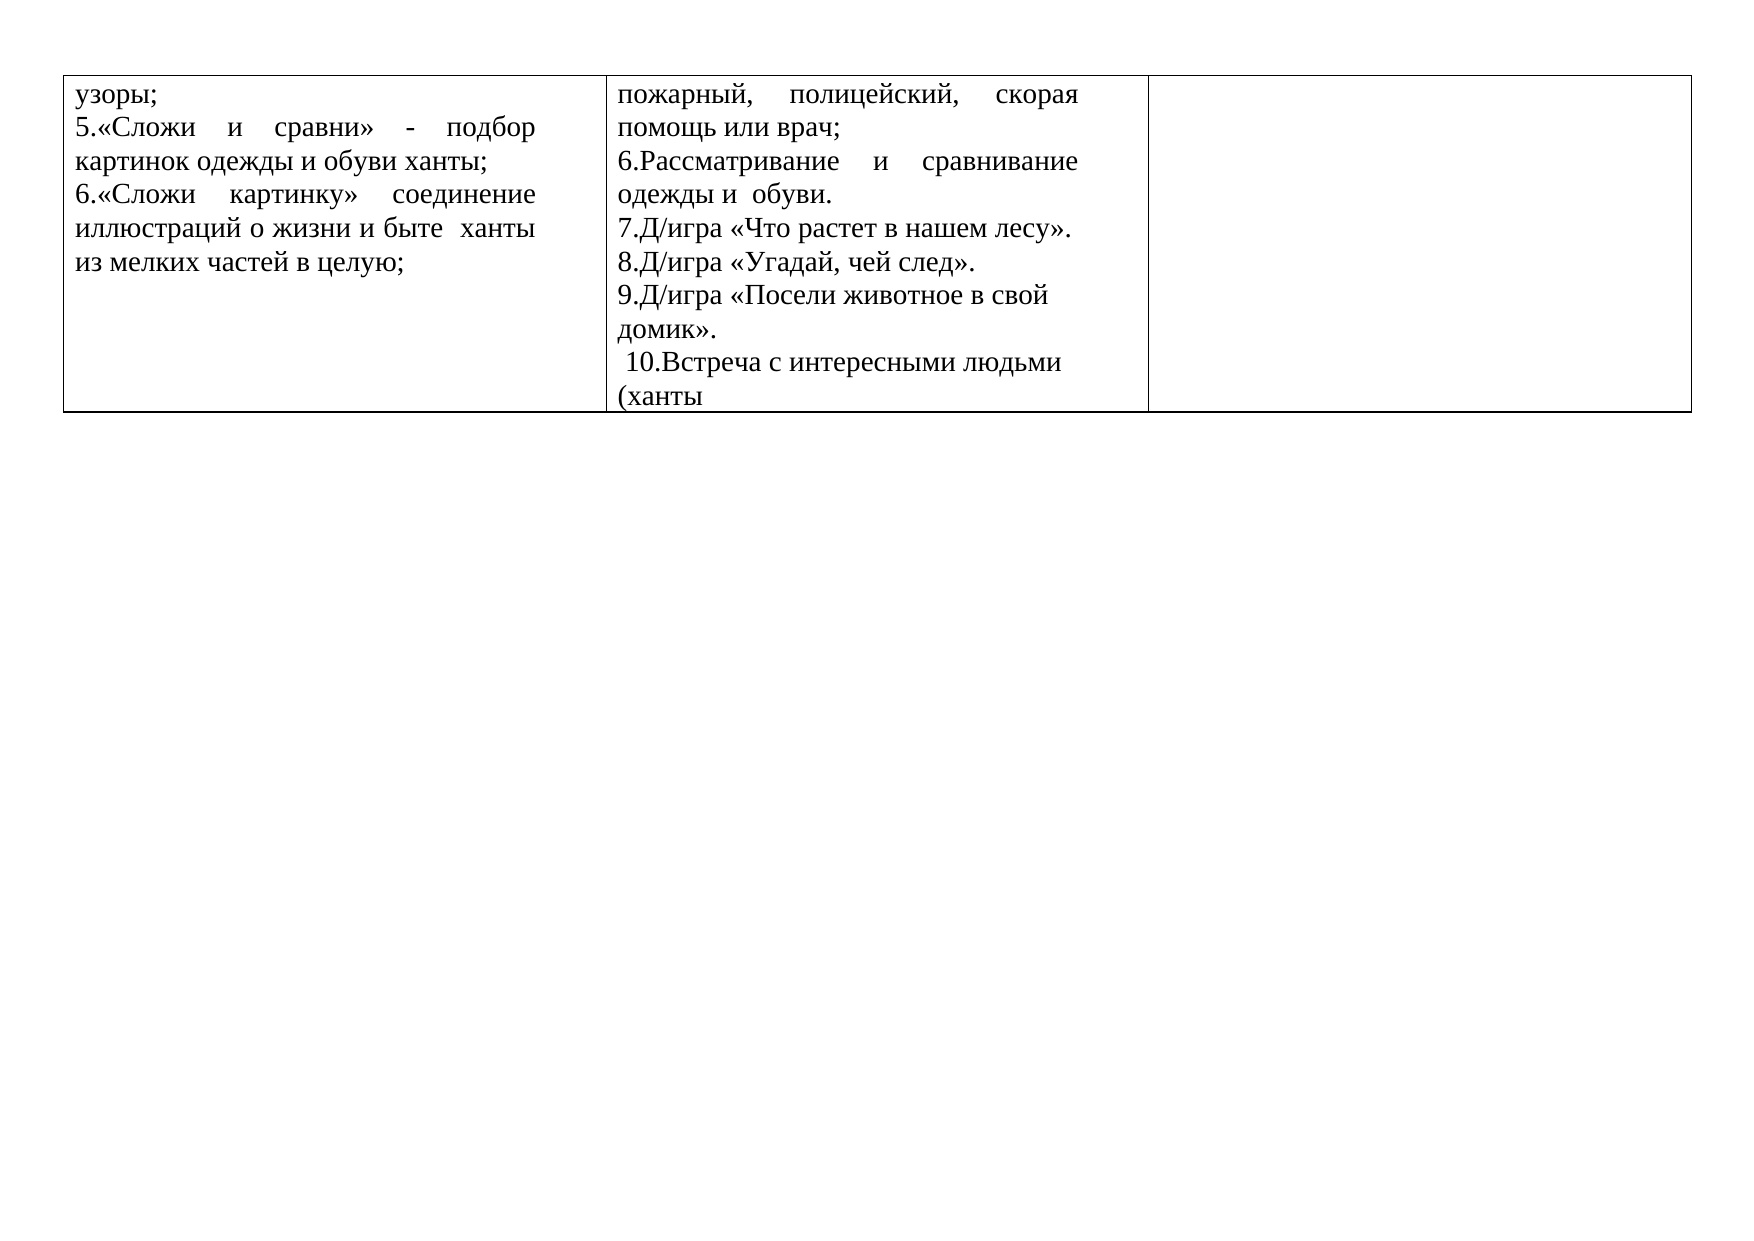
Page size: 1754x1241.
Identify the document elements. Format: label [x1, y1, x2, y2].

table_cell [1149, 76, 1691, 411]
table_cell [607, 76, 1148, 411]
table_cell [64, 76, 606, 411]
